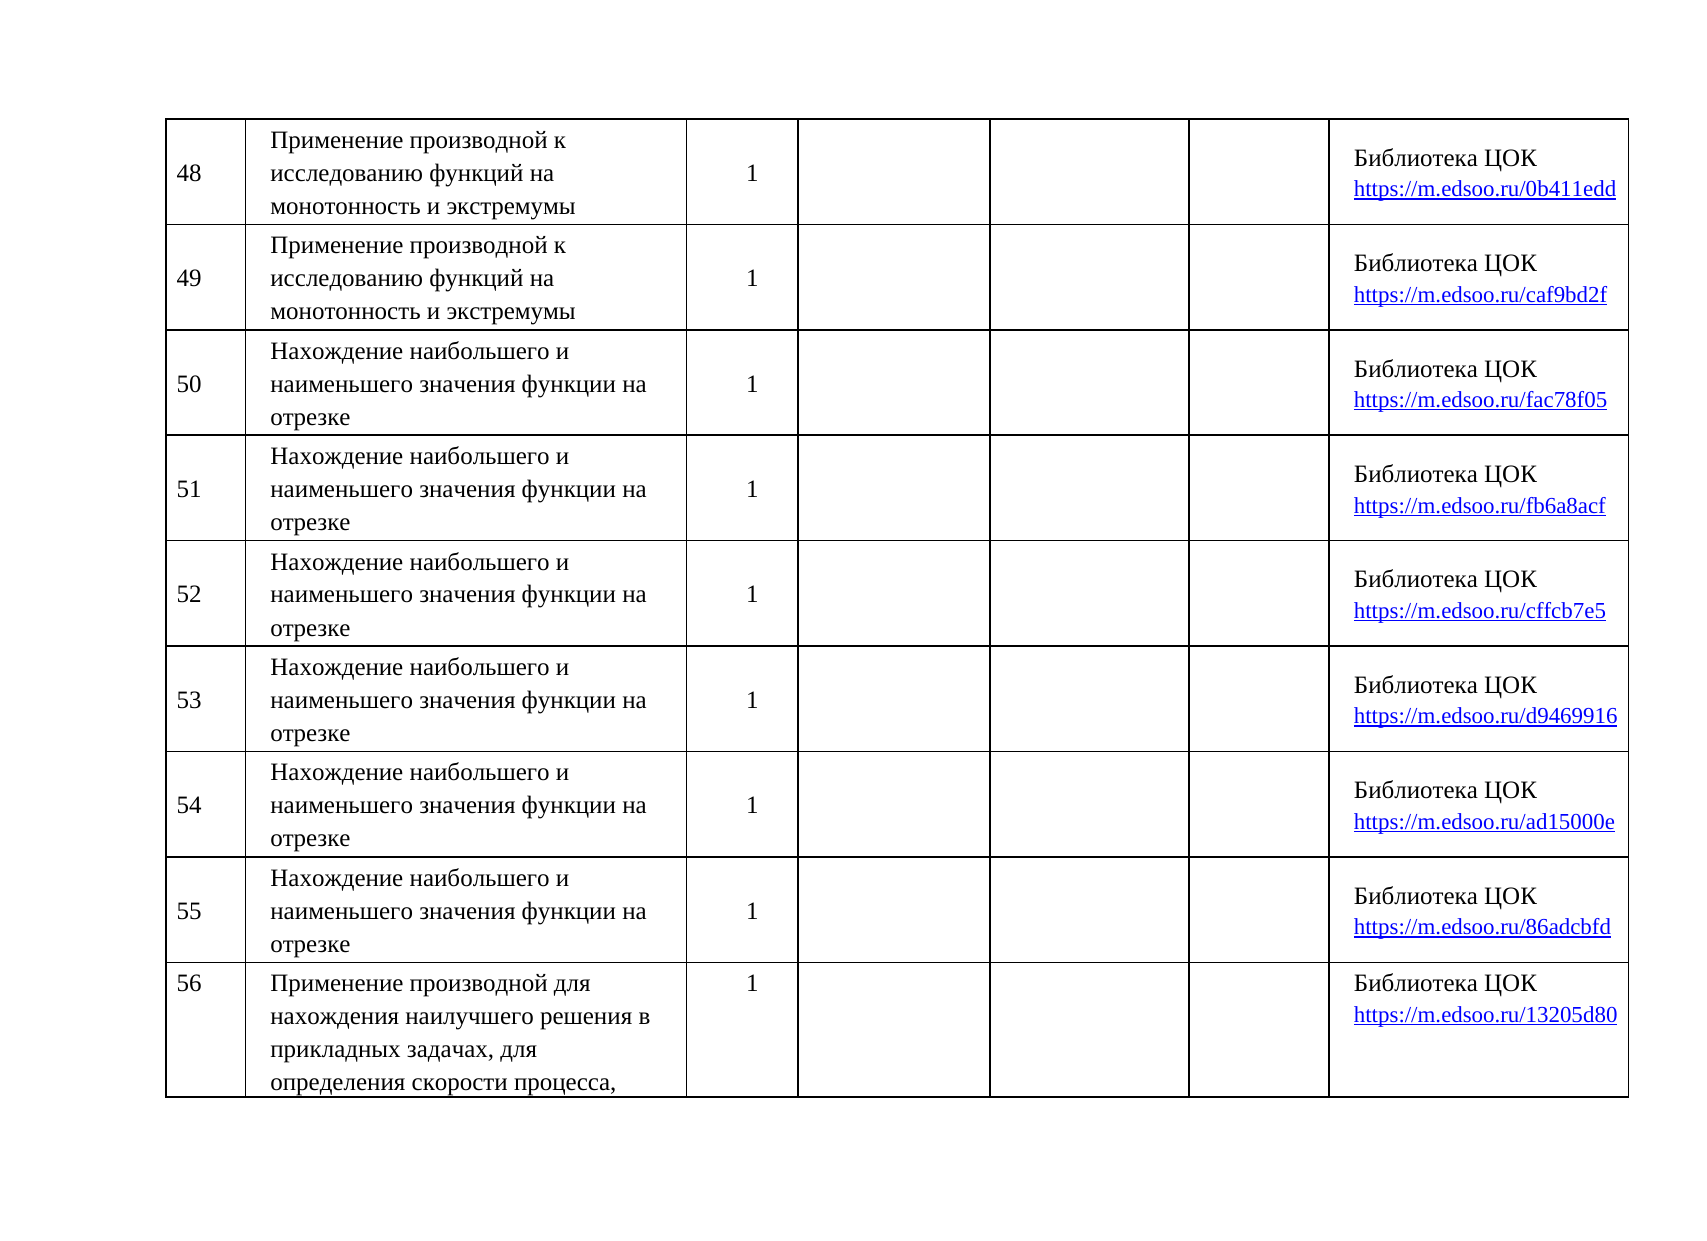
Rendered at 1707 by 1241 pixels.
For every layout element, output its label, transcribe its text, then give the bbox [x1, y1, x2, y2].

table_cell [1190, 963, 1328, 1096]
table_cell Нахождение наибольшего и наименьшего значения функции на отрезке [246, 858, 686, 961]
table_cell 55 [167, 858, 245, 961]
table_cell [799, 963, 989, 1096]
table_cell [799, 647, 989, 751]
table_cell 48 [167, 120, 245, 223]
table_cell Нахождение наибольшего и наименьшего значения функции на отрезке [246, 541, 686, 645]
table_cell [1190, 647, 1328, 751]
table_cell [799, 541, 989, 645]
table_cell Нахождение наибольшего и наименьшего значения функции на отрезке [246, 436, 686, 540]
table_cell Нахождение наибольшего и наименьшего значения функции на отрезке [246, 647, 686, 751]
table_cell Библиотека ЦОК https://m.edsoo.ru/cffcb7e5 [1330, 541, 1628, 645]
table_cell [991, 331, 1188, 434]
table_cell 51 [167, 436, 245, 540]
table_cell [1190, 541, 1328, 645]
table_cell 1 [687, 225, 797, 329]
table_cell Нахождение наибольшего и наименьшего значения функции на отрезке [246, 752, 686, 856]
table_cell 50 [167, 331, 245, 434]
table_cell Библиотека ЦОК https://m.edsoo.ru/caf9bd2f [1330, 225, 1628, 329]
table_cell 1 [687, 541, 797, 645]
table_cell [1190, 436, 1328, 540]
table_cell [1330, 963, 1628, 1096]
table_cell [799, 436, 989, 540]
table_cell Библиотека ЦОК https://m.edsoo.ru/d9469916 [1330, 647, 1628, 751]
table_cell Библиотека ЦОК https://m.edsoo.ru/0b411edd [1330, 120, 1628, 223]
table_cell [991, 752, 1188, 856]
table_cell Библиотека ЦОК https://m.edsoo.ru/ad15000e [1330, 752, 1628, 856]
table_cell 1 [687, 120, 797, 223]
table_cell [1190, 752, 1328, 856]
table_cell Библиотека ЦОК https://m.edsoo.ru/fac78f05 [1330, 331, 1628, 434]
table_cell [246, 225, 686, 329]
table_cell 56 [167, 963, 245, 1096]
table_cell [1190, 120, 1328, 223]
table_cell 1 [687, 436, 797, 540]
table_cell [991, 647, 1188, 751]
table_cell Библиотека ЦОК https://m.edsoo.ru/fb6a8acf [1330, 436, 1628, 540]
table_cell [799, 120, 989, 223]
table_cell 52 [167, 541, 245, 645]
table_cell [246, 963, 686, 1096]
table_cell [991, 436, 1188, 540]
table_cell [799, 752, 989, 856]
table_cell [1190, 858, 1328, 961]
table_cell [246, 120, 686, 223]
table_cell 1 [687, 331, 797, 434]
table_cell [991, 858, 1188, 961]
table_cell [799, 331, 989, 434]
table_cell Нахождение наибольшего и наименьшего значения функции на отрезке [246, 331, 686, 434]
table_cell 1 [687, 963, 797, 1096]
table_cell [1190, 331, 1328, 434]
table_cell [991, 963, 1188, 1096]
table_cell [991, 541, 1188, 645]
table_cell [799, 858, 989, 961]
table_cell 53 [167, 647, 245, 751]
table_cell [991, 120, 1188, 223]
table_cell 1 [687, 858, 797, 961]
table_cell [1190, 225, 1328, 329]
table_cell 54 [167, 752, 245, 856]
table_cell [799, 225, 989, 329]
table_cell 1 [687, 752, 797, 856]
table_cell 49 [167, 225, 245, 329]
table_cell Библиотека ЦОК https://m.edsoo.ru/86adcbfd [1330, 858, 1628, 961]
table_cell [991, 225, 1188, 329]
table_cell 1 [687, 647, 797, 751]
